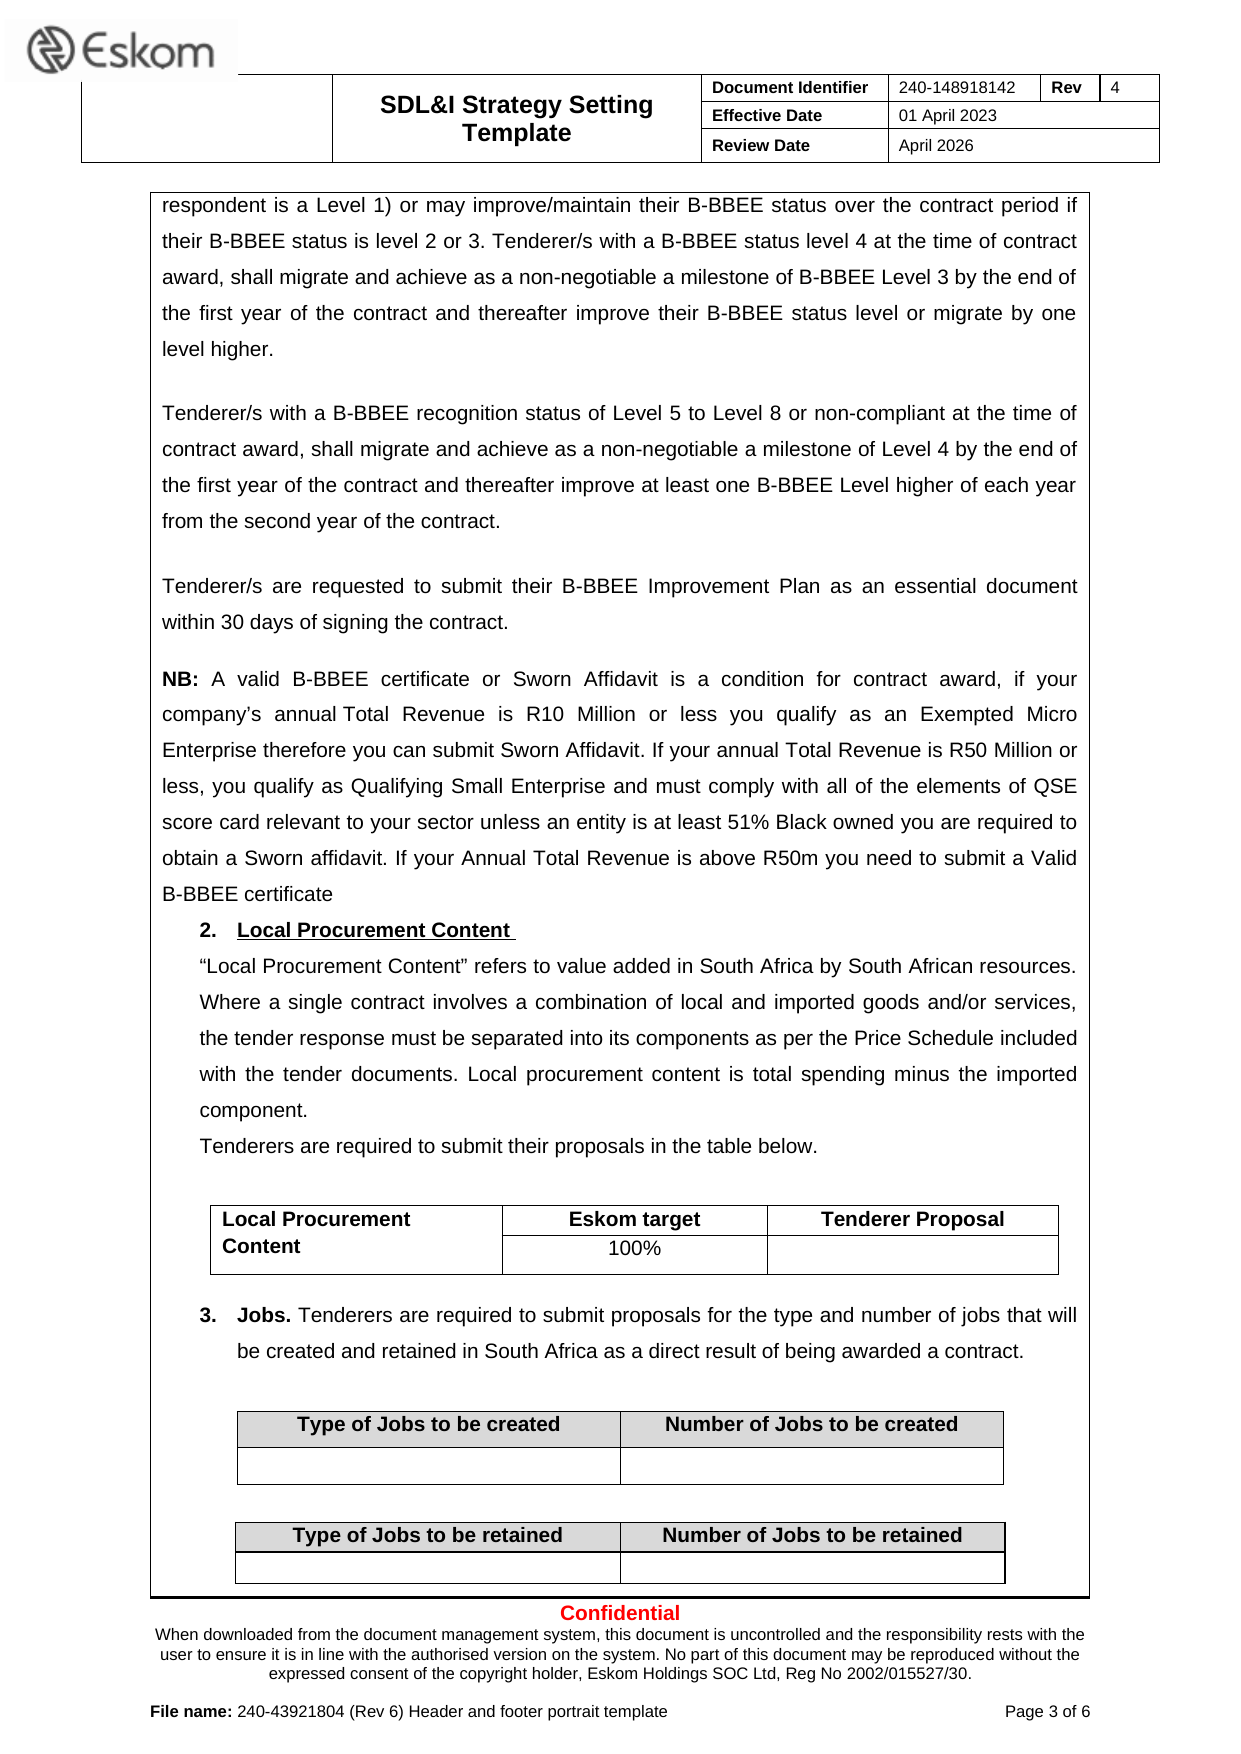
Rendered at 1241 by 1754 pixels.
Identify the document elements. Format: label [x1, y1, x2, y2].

table_cell [151, 193, 1089, 1596]
